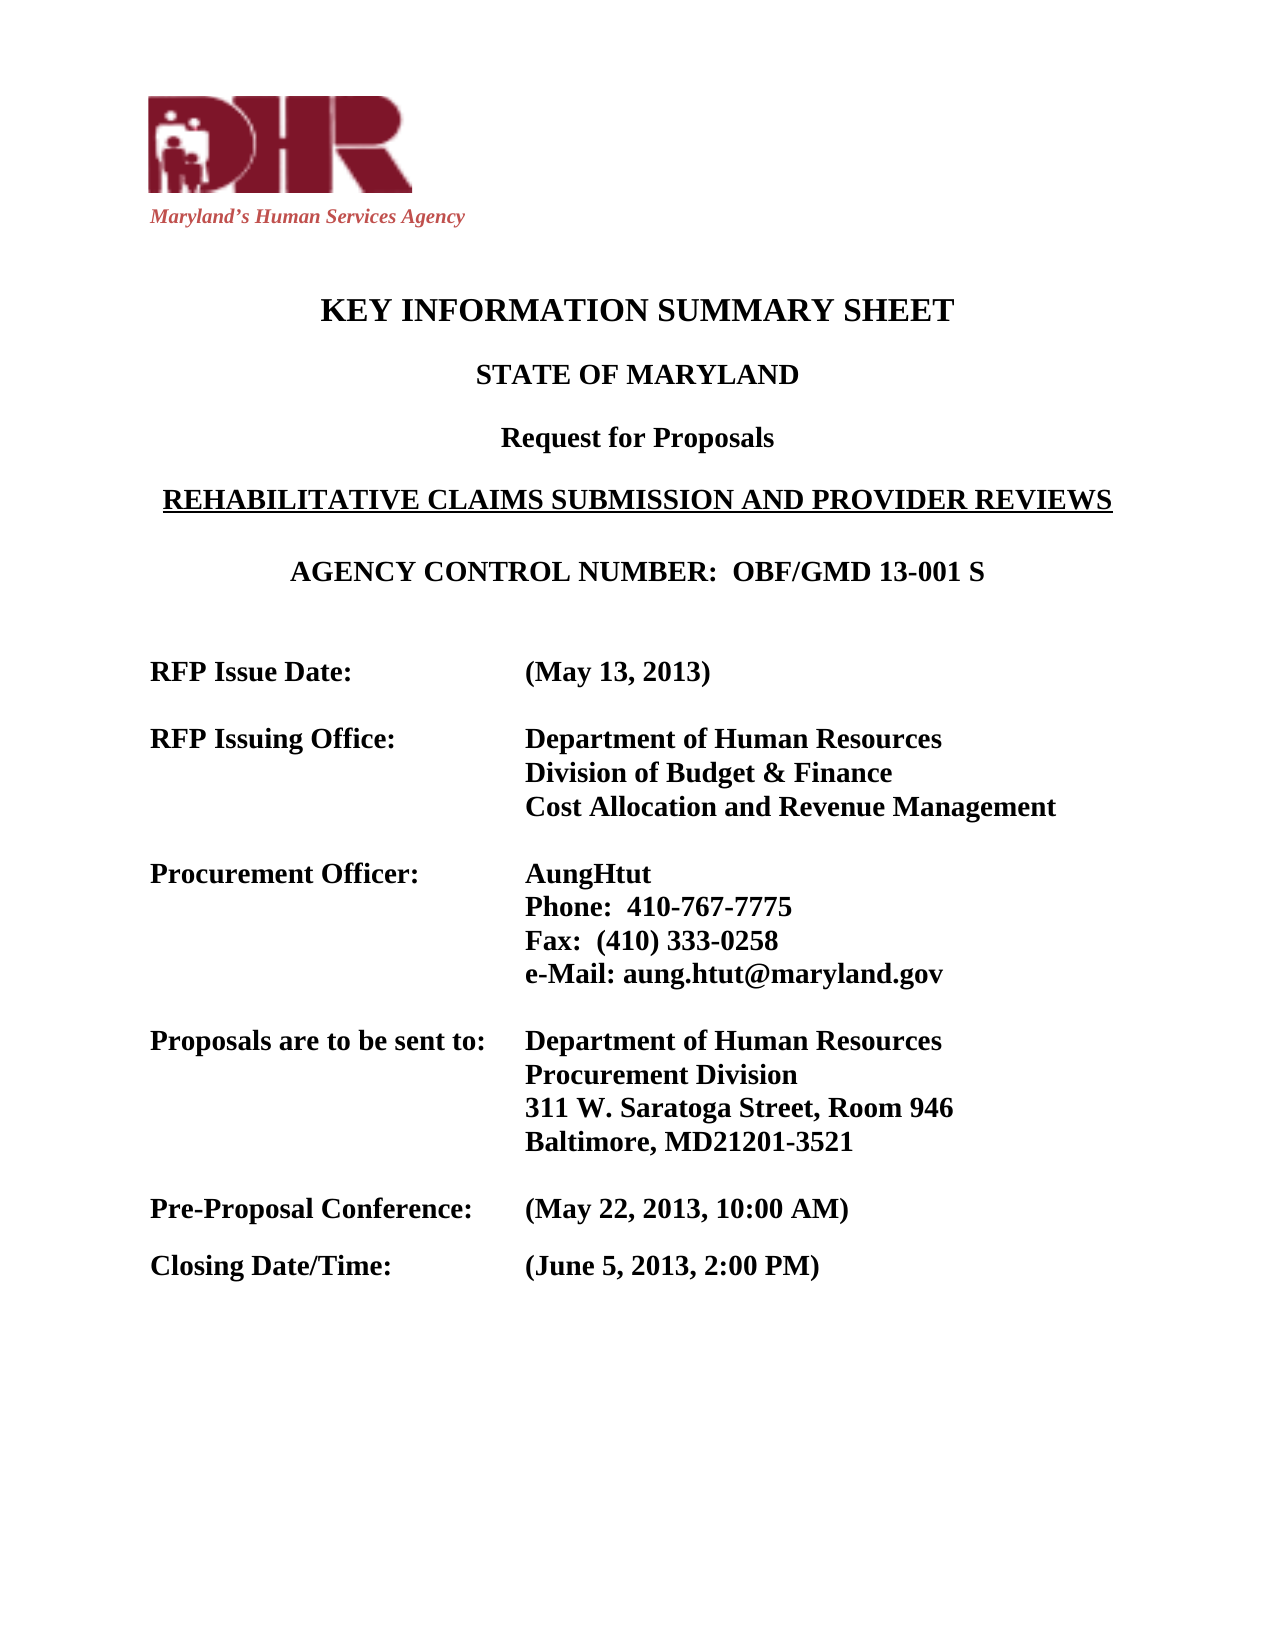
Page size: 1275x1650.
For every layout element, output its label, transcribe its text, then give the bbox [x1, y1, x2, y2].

text REHABILITATIVE CLAIMS SUBMISSION AND PROVIDER REVIEWS [150, 482, 1125, 516]
text KEY INFORMATION SUMMARY SHEET [150, 290, 1125, 329]
text Pre-Proposal Conference: (May 22, 2013, 10:00 AM) [150, 1191, 1125, 1225]
text RFP Issue Date: (May 13, 2013) [150, 654, 1125, 688]
text Phone: 410-767-7775 [150, 889, 1125, 923]
text Request for Proposals [150, 420, 1125, 453]
text Closing Date/Time: (June 5, 2013, 2:00 PM) [150, 1248, 1125, 1282]
text Cost Allocation and Revenue Management [150, 789, 1125, 822]
text ’s Human Services Agency [150, 204, 1125, 228]
text STATE OF [150, 357, 1125, 391]
text Procurement Division [450, 1057, 1125, 1091]
text Proposals are to be sent to: Department of Human Resources [150, 1023, 1125, 1057]
text AGENCY CONTROL NUMBER: OBF/GMD 13-001 S [150, 554, 1125, 587]
text Division of Budget & Finance [525, 755, 1125, 789]
text Procurement Officer: AungHtut [150, 856, 1125, 889]
picture [148, 96, 413, 193]
text e-Mail: aung.htut@maryland.gov [150, 956, 1125, 990]
text 311 W. Street, Room 946 [450, 1091, 1125, 1124]
text RFP Issuing Office: Department of Human Resources [150, 722, 1125, 755]
text Fax: (410) 333-0258 [150, 923, 1125, 956]
